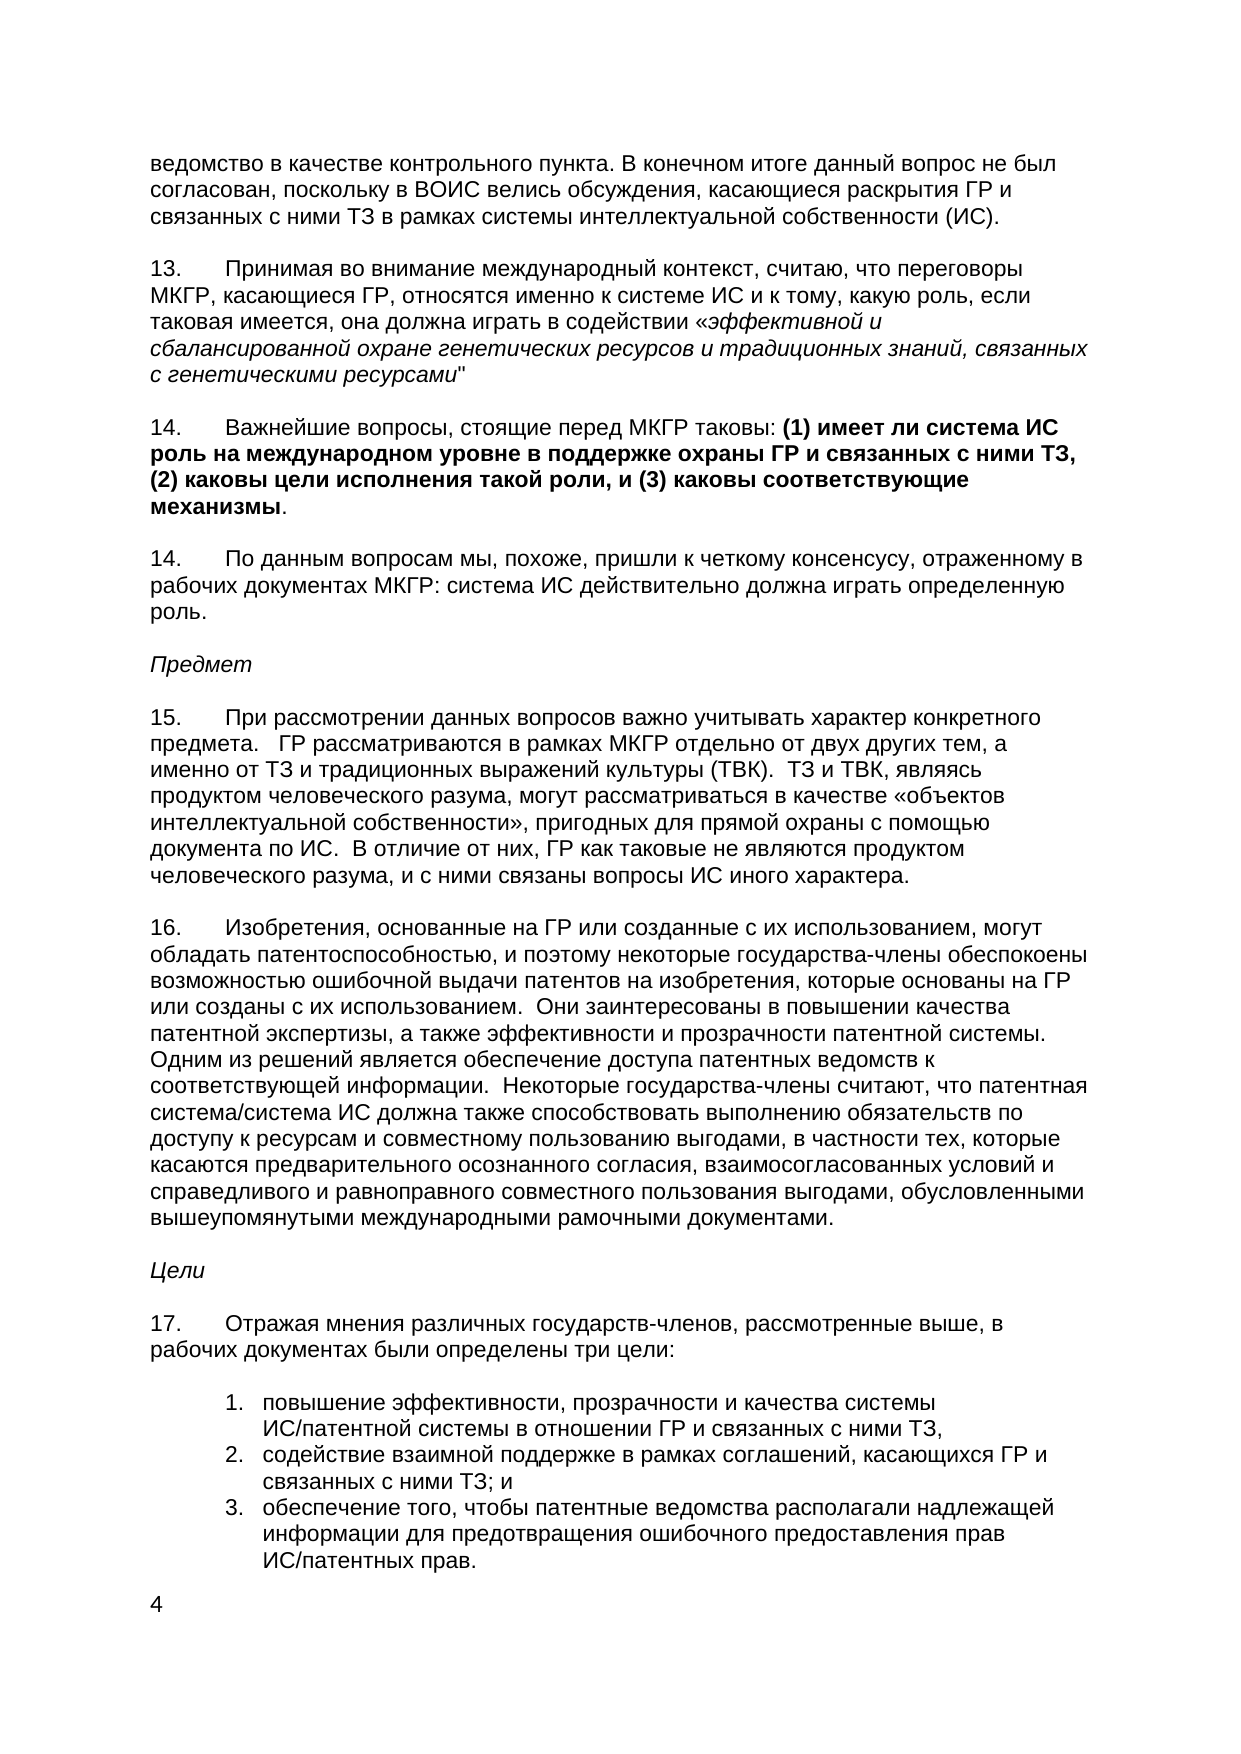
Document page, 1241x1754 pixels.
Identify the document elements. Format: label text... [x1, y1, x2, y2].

text 17. Отражая мнения различных государств-членов, рассмотренные выше, в рабочих документах были определены три цели: [150, 1309, 1090, 1362]
list содействие взаимной поддержке в рамках соглашений, касающихся ГР и связанных с ними ТЗ; и [225, 1441, 1090, 1494]
text Цели [150, 1257, 1090, 1283]
text 14. По данным вопросам мы, похоже, пришли к четкому консенсусу, отраженному в рабочих документах МКГР: система ИС действительно должна играть определенную роль. [150, 545, 1090, 624]
text 16. Изобретения, основанные на ГР или созданные с их использованием, могут обладать патентоспособностью, и поэтому некоторые государства-члены обеспокоены возможностью ошибочной выдачи патентов на изобретения, которые основаны на ГР или созданы с их использованием. Они заинтересованы в повышении качества патентной экспертизы, а также эффективности и прозрачности патентной системы. Одним из решений является обеспечение доступа патентных ведомств к соответствующей информации. Некоторые государства-члены считают, что патентная система/система ИС должна также способствовать выполнению обязательств по доступу к ресурсам и совместному пользованию выгодами, в частности тех, которые касаются предварительного осознанного согласия, взаимосогласованных условий и справедливого и равноправного совместного пользования выгодами, обусловленными вышеупомянутыми международными рамочными документами. [150, 914, 1090, 1231]
text Предмет [150, 651, 1090, 677]
list повышение эффективности, прозрачности и качества системы ИС/патентной системы в отношении ГР и связанных с ними ТЗ, [225, 1389, 1090, 1441]
text 15. При рассмотрении данных вопросов важно учитывать характер конкретного предмета. ГР рассматриваются в рамках МКГР отдельно от двух других тем, а именно от ТЗ и традиционных выражений культуры (ТВК). ТЗ и ТВК, являясь продуктом человеческого разума, могут рассматриваться в качестве «объектов интеллектуальной собственности», пригодных для прямой охраны с помощью документа по ИС. В отличие от них, ГР как таковые не являются продуктом человеческого разума, и с ними связаны вопросы ИС иного характера. [150, 703, 1090, 888]
text 13. Принимая во внимание международный контекст, считаю, что переговоры МКГР, касающиеся ГР, относятся именно к системе ИС и к тому, какую роль, если таковая имеется, она должна играть в содействии «эффективной и сбалансированной охране генетических ресурсов и традиционных знаний, связанных с генетическими ресурсами" [150, 255, 1090, 387]
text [150, 150, 1090, 229]
text 14. Важнейшие вопросы, стоящие перед МКГР таковы: (1) имеет ли система ИС роль на международном уровне в поддержке охраны ГР и связанных с ними ТЗ, (2) каковы цели исполнения такой роли, и (3) каковы соответствующие механизмы. [150, 413, 1090, 519]
list обеспечение того, чтобы патентные ведомства располагали надлежащей информации для предотвращения ошибочного предоставления прав ИС/патентных прав. [225, 1494, 1090, 1573]
